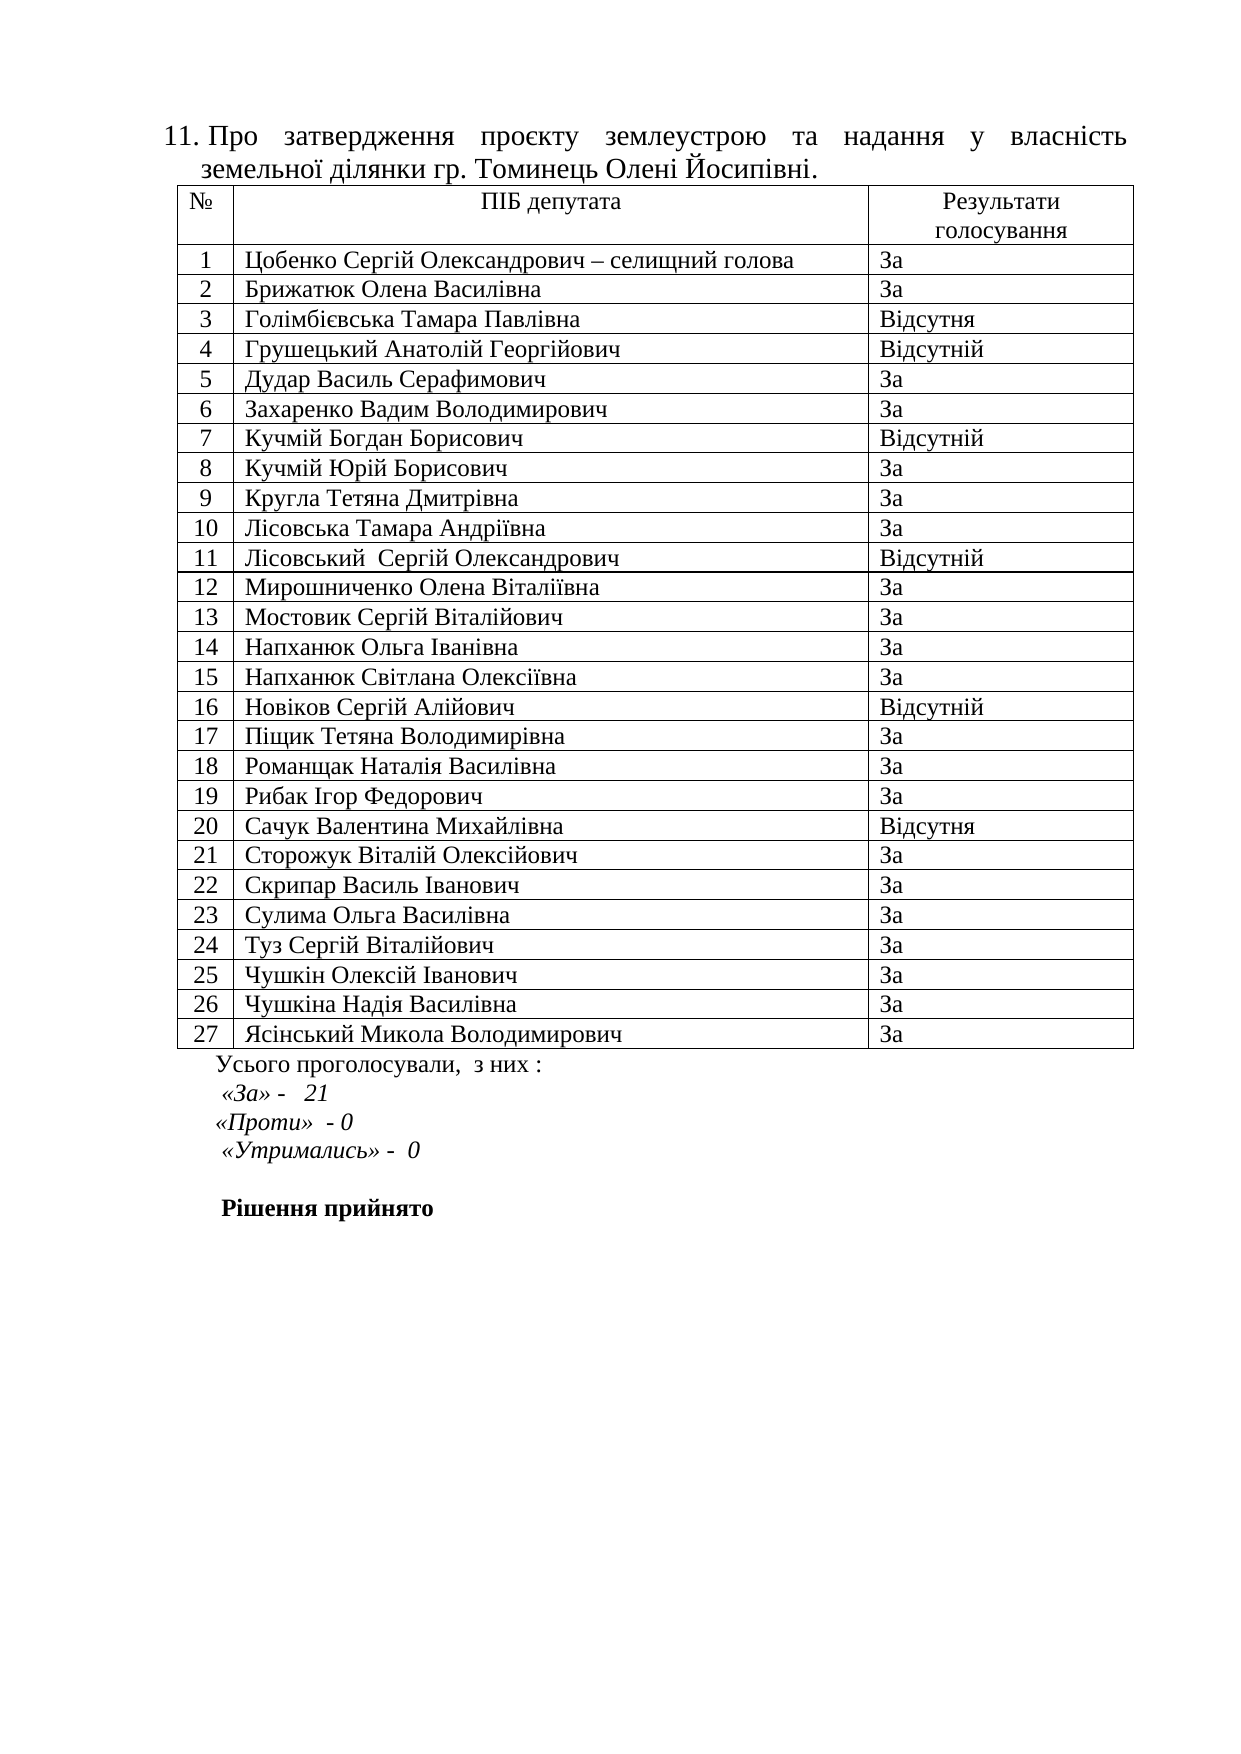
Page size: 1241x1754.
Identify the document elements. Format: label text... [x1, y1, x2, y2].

table_cell За [869, 364, 1133, 393]
table_cell Сторожук Віталій Олексійович [234, 841, 868, 869]
table_cell Піщик Тетяна Володимирівна [234, 721, 868, 750]
table_cell Дудар Василь Серафимович [234, 364, 868, 393]
list «За» - 21 [215, 1078, 1152, 1107]
table_cell Відсутній [869, 692, 1133, 720]
table_cell Скрипар Василь Іванович [234, 870, 868, 899]
list «Проти» - 0 [215, 1107, 1152, 1135]
table_cell За [869, 275, 1133, 303]
table_cell 15 [178, 662, 233, 691]
table_cell 11 [178, 543, 233, 571]
list Про затвердження проєкту землеустрою та надання у власність земельної ділянки гр. Томинець Олені Йосипівні. [163, 118, 1128, 185]
table_cell Сачук Валентина Михайлівна [234, 811, 868, 839]
table_cell Грушецький Анатолій Георгійович [234, 334, 868, 363]
table_cell 22 [178, 870, 233, 899]
table_cell Кругла Тетяна Дмитрівна [234, 483, 868, 512]
table_cell За [869, 602, 1133, 631]
table_cell За [869, 245, 1133, 273]
table_cell Захаренко Вадим Володимирович [234, 394, 868, 422]
table_cell Ясінський Микола Володимирович [234, 1019, 868, 1048]
table_cell Брижатюк Олена Василівна [234, 275, 868, 303]
table_cell 7 [178, 424, 233, 452]
table_cell За [869, 990, 1133, 1018]
table_cell 26 [178, 990, 233, 1018]
table_cell 23 [178, 900, 233, 929]
table_cell За [869, 1019, 1133, 1048]
table_cell Чушкін Олексій Іванович [234, 960, 868, 988]
table_cell Романщак Наталія Василівна [234, 751, 868, 780]
table_header Результати голосування [869, 186, 1133, 244]
table_cell За [869, 394, 1133, 422]
table_cell Чушкіна Надія Василівна [234, 990, 868, 1018]
table_cell За [869, 841, 1133, 869]
table_cell Кучмій Юрій Борисович [234, 453, 868, 482]
table_cell За [869, 513, 1133, 542]
table_cell За [869, 870, 1133, 899]
table_cell 19 [178, 781, 233, 810]
table_cell Відсутній [869, 334, 1133, 363]
table_cell 27 [178, 1019, 233, 1048]
table_cell Кучмій Богдан Борисович [234, 424, 868, 452]
table_cell 10 [178, 513, 233, 542]
table_cell Напханюк Світлана Олексіївна [234, 662, 868, 691]
list Рішення прийнято [215, 1193, 1152, 1222]
table_cell 6 [178, 394, 233, 422]
table_cell 16 [178, 692, 233, 720]
table_cell За [869, 900, 1133, 929]
table_cell За [869, 960, 1133, 988]
table_cell За [869, 483, 1133, 512]
table_cell 14 [178, 632, 233, 661]
table_cell 12 [178, 573, 233, 601]
table_cell Туз Сергій Віталійович [234, 930, 868, 959]
table_cell 4 [178, 334, 233, 363]
table_header № [178, 186, 233, 244]
table_cell 5 [178, 364, 233, 393]
table_cell 25 [178, 960, 233, 988]
table_cell 3 [178, 304, 233, 333]
table_cell За [869, 662, 1133, 691]
table_cell Новіков Сергій Алійович [234, 692, 868, 720]
table_cell За [869, 632, 1133, 661]
table_cell 21 [178, 841, 233, 869]
table_cell Рибак Ігор Федорович [234, 781, 868, 810]
table_cell 20 [178, 811, 233, 839]
table_cell Голімбієвська Тамара Павлівна [234, 304, 868, 333]
table_cell 8 [178, 453, 233, 482]
table_cell За [869, 751, 1133, 780]
table_cell Відсутній [869, 424, 1133, 452]
table_cell 2 [178, 275, 233, 303]
table_cell За [869, 930, 1133, 959]
table_cell Сулима Ольга Василівна [234, 900, 868, 929]
table_cell 24 [178, 930, 233, 959]
table_cell Напханюк Ольга Іванівна [234, 632, 868, 661]
table_cell Відсутня [869, 304, 1133, 333]
list Усього проголосували, з них : [215, 1049, 1152, 1078]
list «Утримались» - 0 [215, 1135, 1152, 1164]
table_cell За [869, 721, 1133, 750]
table_cell Мостовик Сергій Віталійович [234, 602, 868, 631]
table_cell Відсутня [869, 811, 1133, 839]
table_header ПІБ депутата [234, 186, 868, 244]
table_cell Мирошниченко Олена Віталіївна [234, 573, 868, 601]
table_cell Лісовський Сергій Олександрович [234, 543, 868, 571]
table_cell 17 [178, 721, 233, 750]
table_cell 13 [178, 602, 233, 631]
table_cell За [869, 573, 1133, 601]
table_cell Лісовська Тамара Андріївна [234, 513, 868, 542]
table_cell Відсутній [869, 543, 1133, 571]
table_cell Цобенко Сергій Олександрович – селищний голова [234, 245, 868, 273]
table_cell 9 [178, 483, 233, 512]
table_cell За [869, 453, 1133, 482]
table_cell За [869, 781, 1133, 810]
table_cell 18 [178, 751, 233, 780]
table_cell 1 [178, 245, 233, 273]
